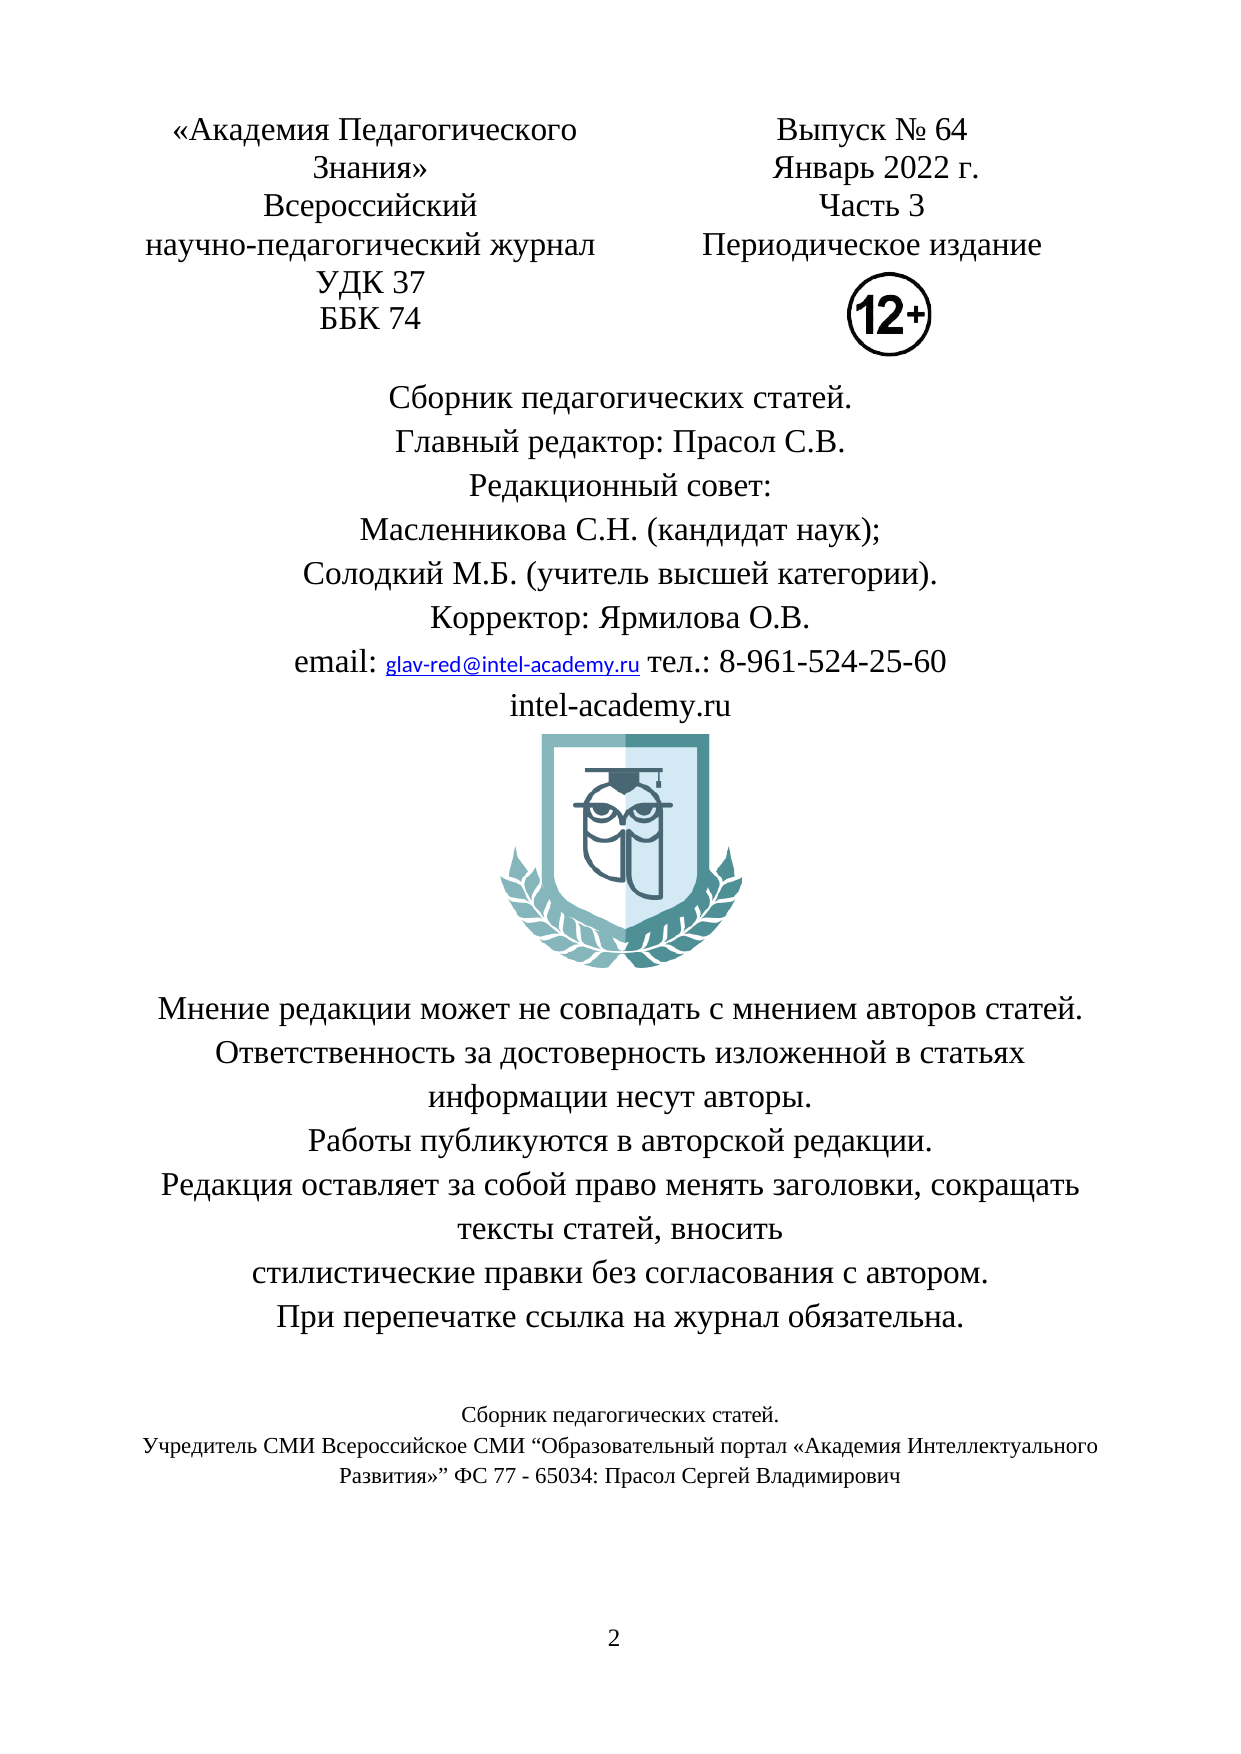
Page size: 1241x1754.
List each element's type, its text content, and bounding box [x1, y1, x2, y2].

text Солодкий М.Б. (учитель высшей категории). [293, 553, 948, 592]
table_header «Академия Педагогического Знания» Всероссийский научно-педагогический журнал УДК 37 ББК 74 [140, 110, 648, 339]
text Корректор: Ярмилова О.В. [359, 598, 882, 636]
text Редакция оставляет за собой право менять заголовки, сокращать тексты статей, вносить [121, 1164, 1119, 1247]
text email: glav-red@intel-academy.ru тел.: 8-961-524-25-60 intel-academy.ru [293, 642, 947, 724]
picture [847, 271, 932, 357]
text Мнение редакции может не совпадать с мнением авторов статей. [121, 744, 1120, 1027]
text Ответственность за достоверность изложенной в статьях информации несут авторы. [121, 1032, 1119, 1115]
text Учредитель СМИ Всероссийское СМИ “Образовательный портал «Академия Интеллектуального Развития»” ФС 77 - 65034: Прасол Сергей Владимирович [121, 1432, 1119, 1488]
text Сборник педагогических статей. [359, 1401, 882, 1428]
text Сборник педагогических статей. Главный редактор: Прасол С.В. Редакционный совет: [359, 377, 882, 504]
text Работы публикуются в авторской редакции. [293, 1120, 947, 1159]
text Масленникова С.Н. (кандидат наук); [359, 509, 882, 548]
text стилистические правки без согласования с автором. [121, 1253, 1119, 1291]
picture [500, 734, 743, 968]
text При перепечатке ссылка на журнал обязательна. [121, 1297, 1119, 1335]
table_header Выпуск № 64 Январь 2022 г. Часть 3 Периодическое издание [649, 110, 1047, 339]
